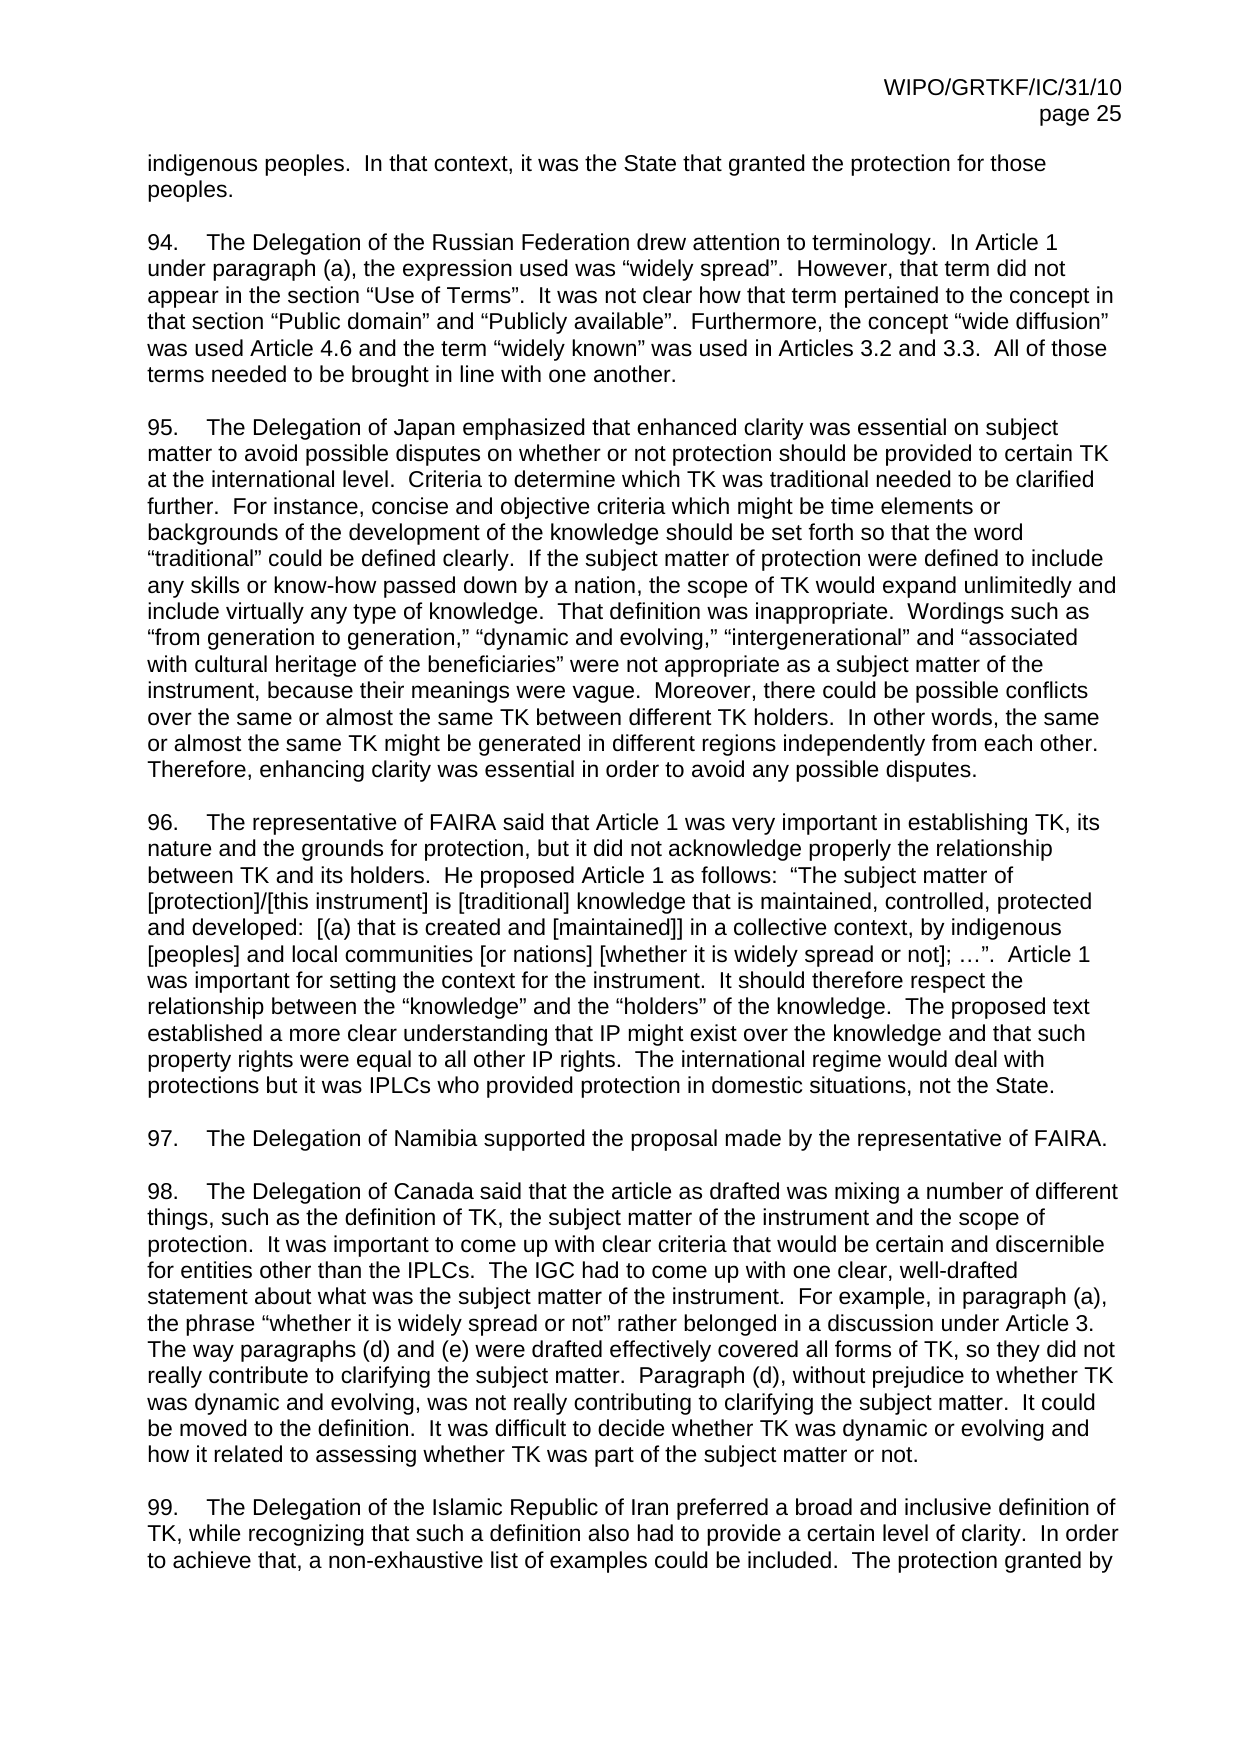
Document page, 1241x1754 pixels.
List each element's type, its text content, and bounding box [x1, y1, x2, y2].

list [147, 1494, 1122, 1573]
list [147, 150, 1122, 203]
list The Delegation of Japan emphasized that enhanced clarity was essential on subject matter to avoid possible disputes on whether or not protection should be provided to certain TK at the international level. Criteria to determine which TK was traditional needed to be clarified further. For instance, concise and objective criteria which might be time elements or backgrounds of the development of the knowledge should be set forth so that the word “traditional” could be defined clearly. If the subject matter of protection were defined to include any skills or know-how passed down by a nation, the scope of TK would expand unlimitedly and include virtually any type of knowledge. That definition was inappropriate. Wordings such as “from generation to generation,” “dynamic and evolving,” “intergenerational” and “associated with cultural heritage of the beneficiaries” were not appropriate as a subject matter of the instrument, because their meanings were vague. Moreover, there could be possible conflicts over the same or almost the same TK between different TK holders. In other words, the same or almost the same TK might be generated in different regions independently from each other. Therefore, enhancing clarity was essential in order to avoid any possible disputes. [147, 413, 1122, 782]
list The Delegation of Namibia supported the proposal made by the representative of FAIRA. [147, 1125, 1122, 1151]
list The Delegation of the Russian Federation drew attention to terminology. In Article 1 under paragraph (a), the expression used was “widely spread”. However, that term did not appear in the section “Use of Terms”. It was not clear how that term pertained to the concept in that section “Public domain” and “Publicly available”. Furthermore, the concept “wide diffusion” was used Article 4.6 and the term “widely known” was used in Articles 3.2 and 3.3. All of those terms needed to be brought in line with one another. [147, 229, 1122, 387]
list The Delegation of Canada said that the article as drafted was mixing a number of different things, such as the definition of TK, the subject matter of the instrument and the scope of protection. It was important to come up with clear criteria that would be certain and discernible for entities other than the IPLCs. The IGC had to come up with one clear, well-drafted statement about what was the subject matter of the instrument. For example, in paragraph (a), the phrase “whether it is widely spread or not” rather belonged in a discussion under Article 3. The way paragraphs (d) and (e) were drafted effectively covered all forms of TK, so they did not really contribute to clarifying the subject matter. Paragraph (d), without prejudice to whether TK was dynamic and evolving, was not really contributing to clarifying the subject matter. It could be moved to the definition. It was difficult to decide whether TK was dynamic or evolving and how it related to assessing whether TK was part of the subject matter or not. [147, 1178, 1122, 1468]
list The representative of FAIRA said that Article 1 was very important in establishing TK, its nature and the grounds for protection, but it did not acknowledge properly the relationship between TK and its holders. He proposed Article 1 as follows: “The subject matter of [protection]/[this instrument] is [traditional] knowledge that is maintained, controlled, protected and developed: [(a) that is created and [maintained]] in a collective context, by indigenous [peoples] and local communities [or nations] [whether it is widely spread or not]; …”. Article 1 was important for setting the context for the instrument. It should therefore respect the relationship between the “knowledge” and the “holders” of the knowledge. The proposed text established a more clear understanding that IP might exist over the knowledge and that such property rights were equal to all other IP rights. The international regime would deal with protections but it was IPLCs who provided protection in domestic situations, not the State. [147, 809, 1122, 1099]
